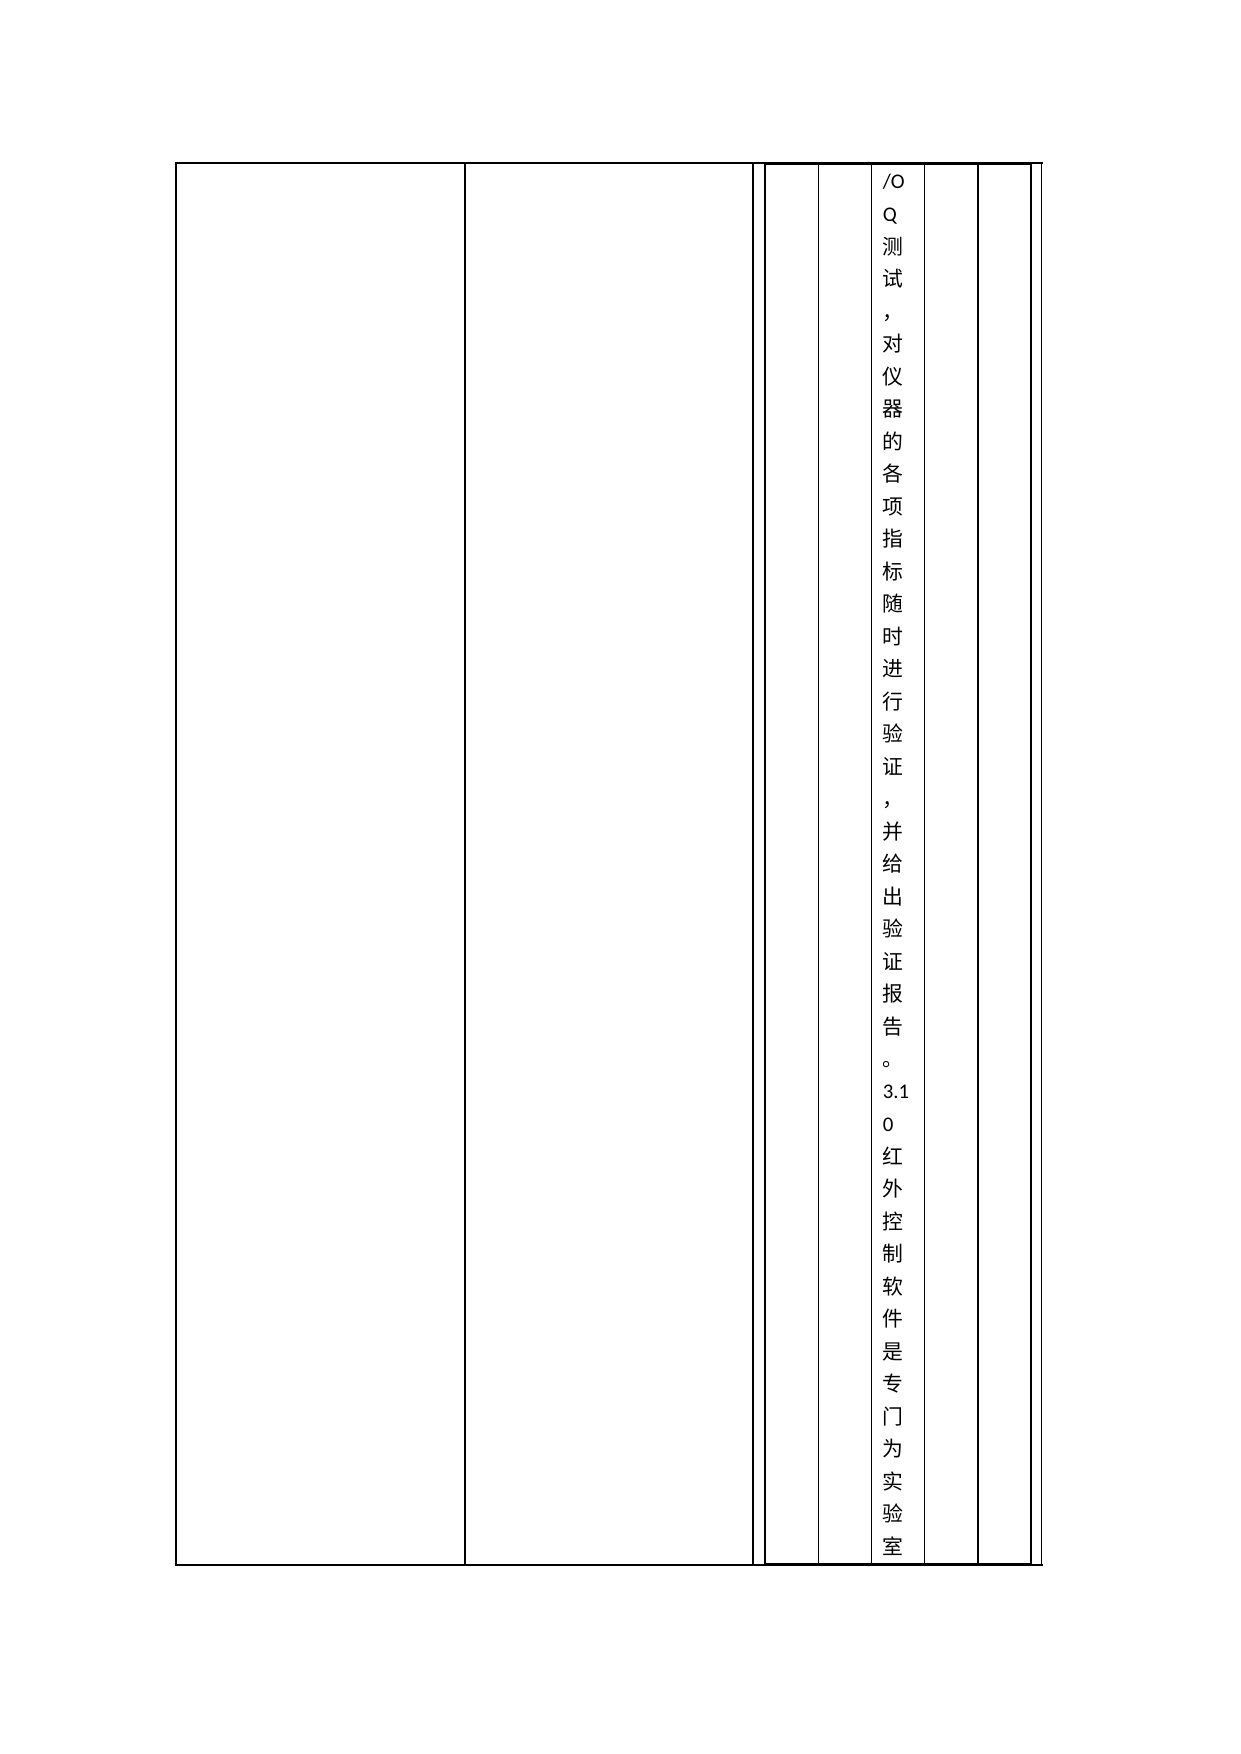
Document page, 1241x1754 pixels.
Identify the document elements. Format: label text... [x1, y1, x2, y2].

table_cell [819, 165, 871, 1563]
table_cell [1032, 164, 1041, 1564]
table_cell [925, 165, 977, 1563]
table_cell [766, 165, 818, 1563]
table_cell [177, 164, 464, 1564]
table_cell [979, 165, 1030, 1563]
table_cell [754, 164, 764, 1564]
table_cell [872, 165, 924, 1563]
table_cell 1 [466, 164, 752, 1564]
